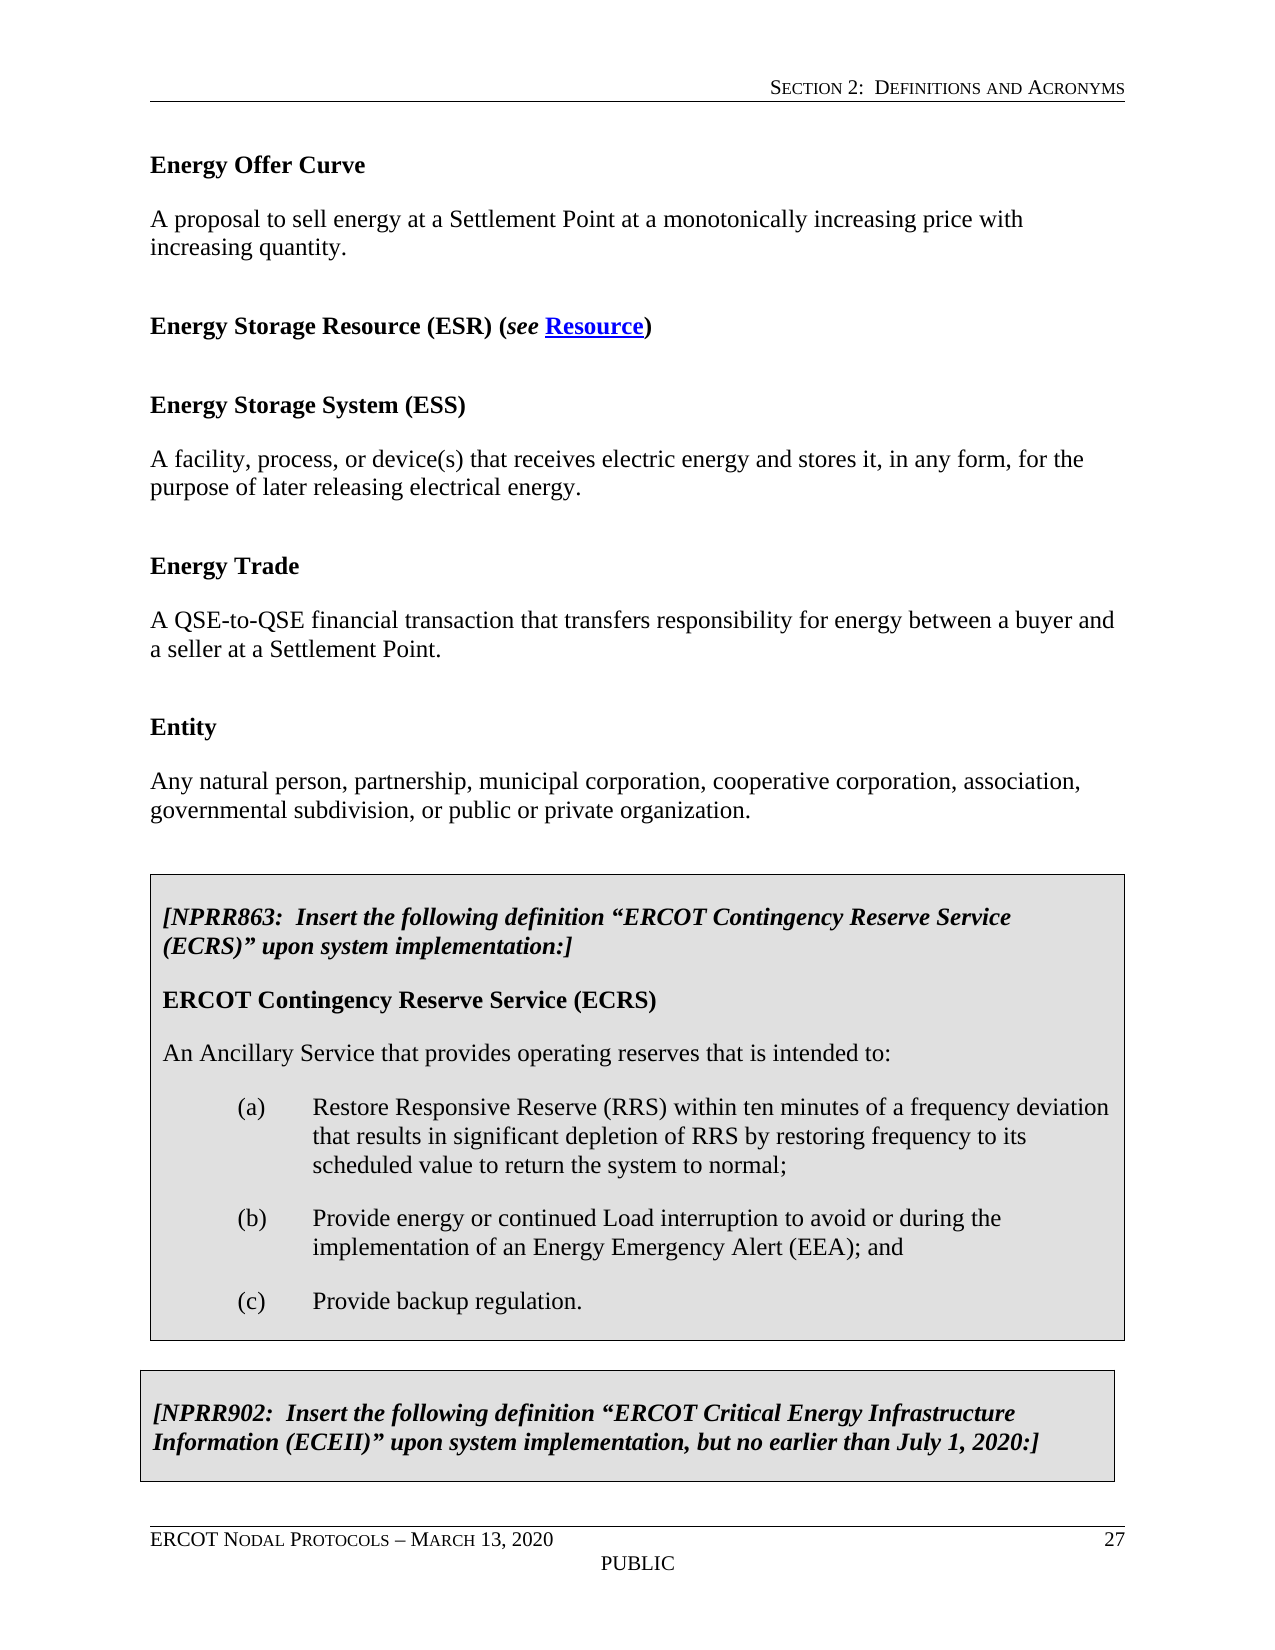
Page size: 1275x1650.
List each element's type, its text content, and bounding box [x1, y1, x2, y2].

text Any natural person, partnership, municipal corporation, cooperative corporation, association, governmental subdivision, or public or private organization. [150, 766, 1125, 824]
text Energy Storage Resource (ESR) (see Resource) [150, 311, 1125, 340]
text A facility, process, or device(s) that receives electric energy and stores it, in any form, for the purpose of later releasing electrical energy. [150, 444, 1125, 501]
text Entity [150, 712, 1125, 741]
text Energy Offer Curve [150, 150, 1125, 179]
table_header [NPRR863: Insert the following definition “ERCOT Contingency Reserve Service (ECRS)” upon system implementation:] ERCOT Contingency Reserve Service (ECRS) An Ancillary Service that provides operating reserves that is intended to: (a) Restore Responsive Reserve (RRS) within ten minutes of a frequency deviation that results in significant depletion of RRS by restoring frequency to its scheduled value to return the system to normal; (b) Provide energy or continued Load interruption to avoid or during the implementation of an Energy Emergency Alert (EEA); and (c) Provide backup regulation. [151, 875, 1124, 1340]
text Energy Trade [150, 551, 1125, 580]
text A QSE-to-QSE financial transaction that transfers responsibility for energy between a buyer and a seller at a Settlement Point. [150, 605, 1125, 662]
text A proposal to sell energy at a Settlement Point at a monotonically increasing price with increasing quantity. [150, 204, 1125, 261]
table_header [141, 1371, 1114, 1481]
text Energy Storage System (ESS) [150, 390, 1125, 419]
